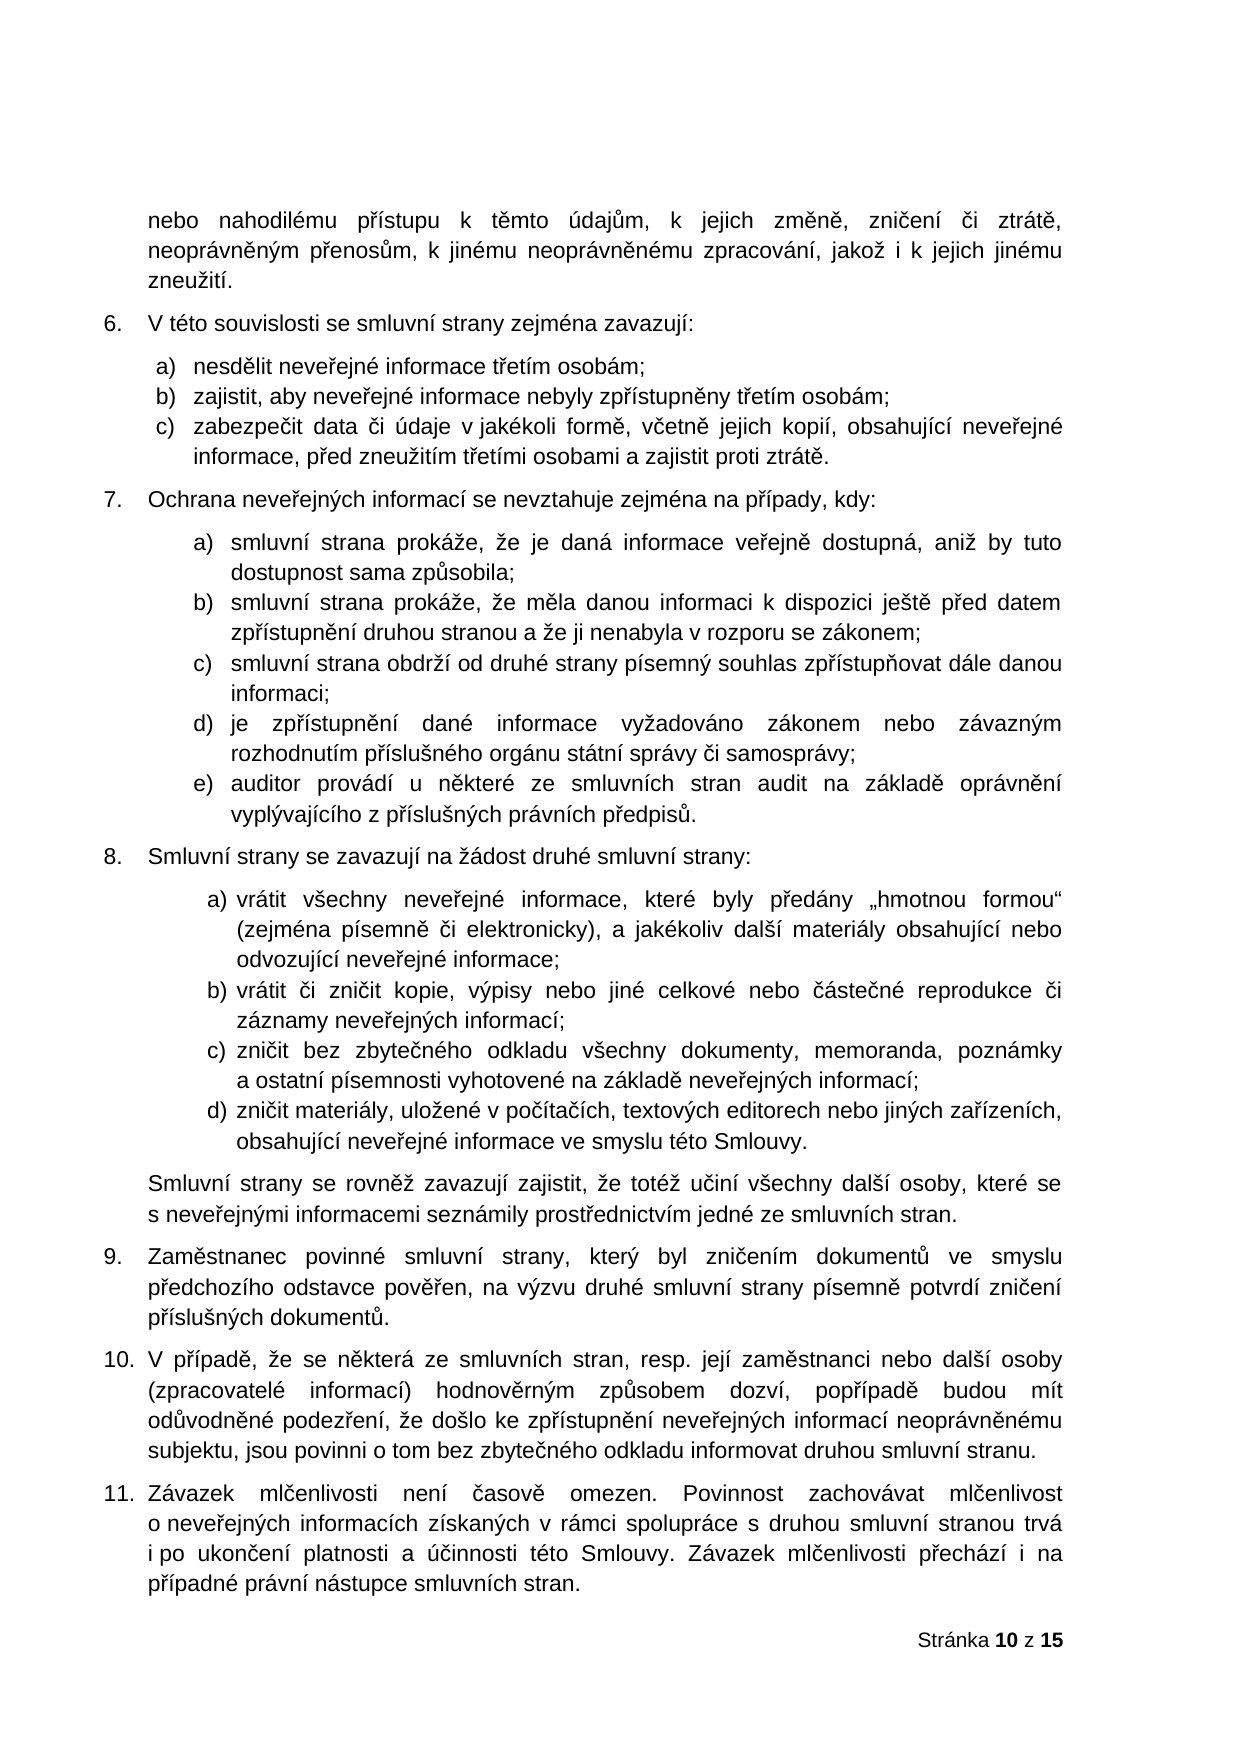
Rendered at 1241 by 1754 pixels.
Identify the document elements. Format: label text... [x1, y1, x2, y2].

list vrátit všechny neveřejné informace, které byly předány „hmotnou formou“ (zejména písemně či elektronicky), a jakékoliv další materiály obsahující nebo odvozující neveřejné informace; [207, 886, 1062, 973]
list Ochrana neveřejných informací se nevztahuje zejména na případy, kdy: [103, 486, 1063, 512]
list V případě, že se některá ze smluvních stran, resp. její zaměstnanci nebo další osoby (zpracovatelé informací) hodnověrným způsobem dozví, popřípadě budou mít odůvodněné podezření, že došlo ke zpřístupnění neveřejných informací neoprávněnému subjektu, jsou povinni o tom bez zbytečného odkladu informovat druhou smluvní stranu. [103, 1346, 1063, 1463]
list auditor provádí u některé ze smluvních stran audit na základě oprávnění vyplývajícího z příslušných právních předpisů. [193, 770, 1063, 827]
list zničit materiály, uložené v počítačích, textových editorech nebo jiných zařízeních, obsahující neveřejné informace ve smyslu této Smlouvy. [207, 1097, 1063, 1154]
list V této souvislosti se smluvní strany zejména zavazují: [103, 310, 1063, 336]
list Smluvní strany se zavazují na žádost druhé smluvní strany: [103, 843, 1063, 869]
text Smluvní strany se rovněž zavazují zajistit, že totéž učiní všechny další osoby, které se s neveřejnými informacemi seznámily prostřednictvím jedné ze smluvních stran. [148, 1170, 1063, 1227]
list zničit bez zbytečného odkladu všechny dokumenty, memoranda, poznámky a ostatní písemnosti vyhotovené na základě neveřejných informací; [207, 1037, 1062, 1093]
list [103, 207, 1063, 293]
list smluvní strana prokáže, že měla danou informaci k dispozici ještě před datem zpřístupnění druhou stranou a že ji nenabyla v rozporu se zákonem; [193, 589, 1062, 646]
list Zaměstnanec povinné smluvní strany, který byl zničením dokumentů ve smyslu předchozího odstavce pověřen, na výzvu druhé smluvní strany písemně potvrdí zničení příslušných dokumentů. [103, 1243, 1063, 1330]
list zajistit, aby neveřejné informace nebyly zpřístupněny třetím osobám; [156, 383, 1062, 409]
list zabezpečit data či údaje v jakékoli formě, včetně jejich kopií, obsahující neveřejné informace, před zneužitím třetími osobami a zajistit proti ztrátě. [156, 413, 1063, 469]
list smluvní strana obdrží od druhé strany písemný souhlas zpřístupňovat dále danou informaci; [193, 649, 1062, 706]
list smluvní strana prokáže, že je daná informace veřejně dostupná, aniž by tuto dostupnost sama způsobila; [193, 529, 1062, 585]
list Závazek mlčenlivosti není časově omezen. Povinnost zachovávat mlčenlivost o neveřejných informacích získaných v rámci spolupráce s druhou smluvní stranou trvá i po ukončení platnosti a účinnosti této Smlouvy. Závazek mlčenlivosti přechází i na případné právní nástupce smluvních stran. [103, 1480, 1063, 1597]
list nesdělit neveřejné informace třetím osobám; [156, 353, 1062, 379]
list vrátit či zničit kopie, výpisy nebo jiné celkové nebo částečné reprodukce či záznamy neveřejných informací; [207, 977, 1062, 1033]
list je zpřístupnění dané informace vyžadováno zákonem nebo závazným rozhodnutím příslušného orgánu státní správy či samosprávy; [193, 710, 1062, 766]
